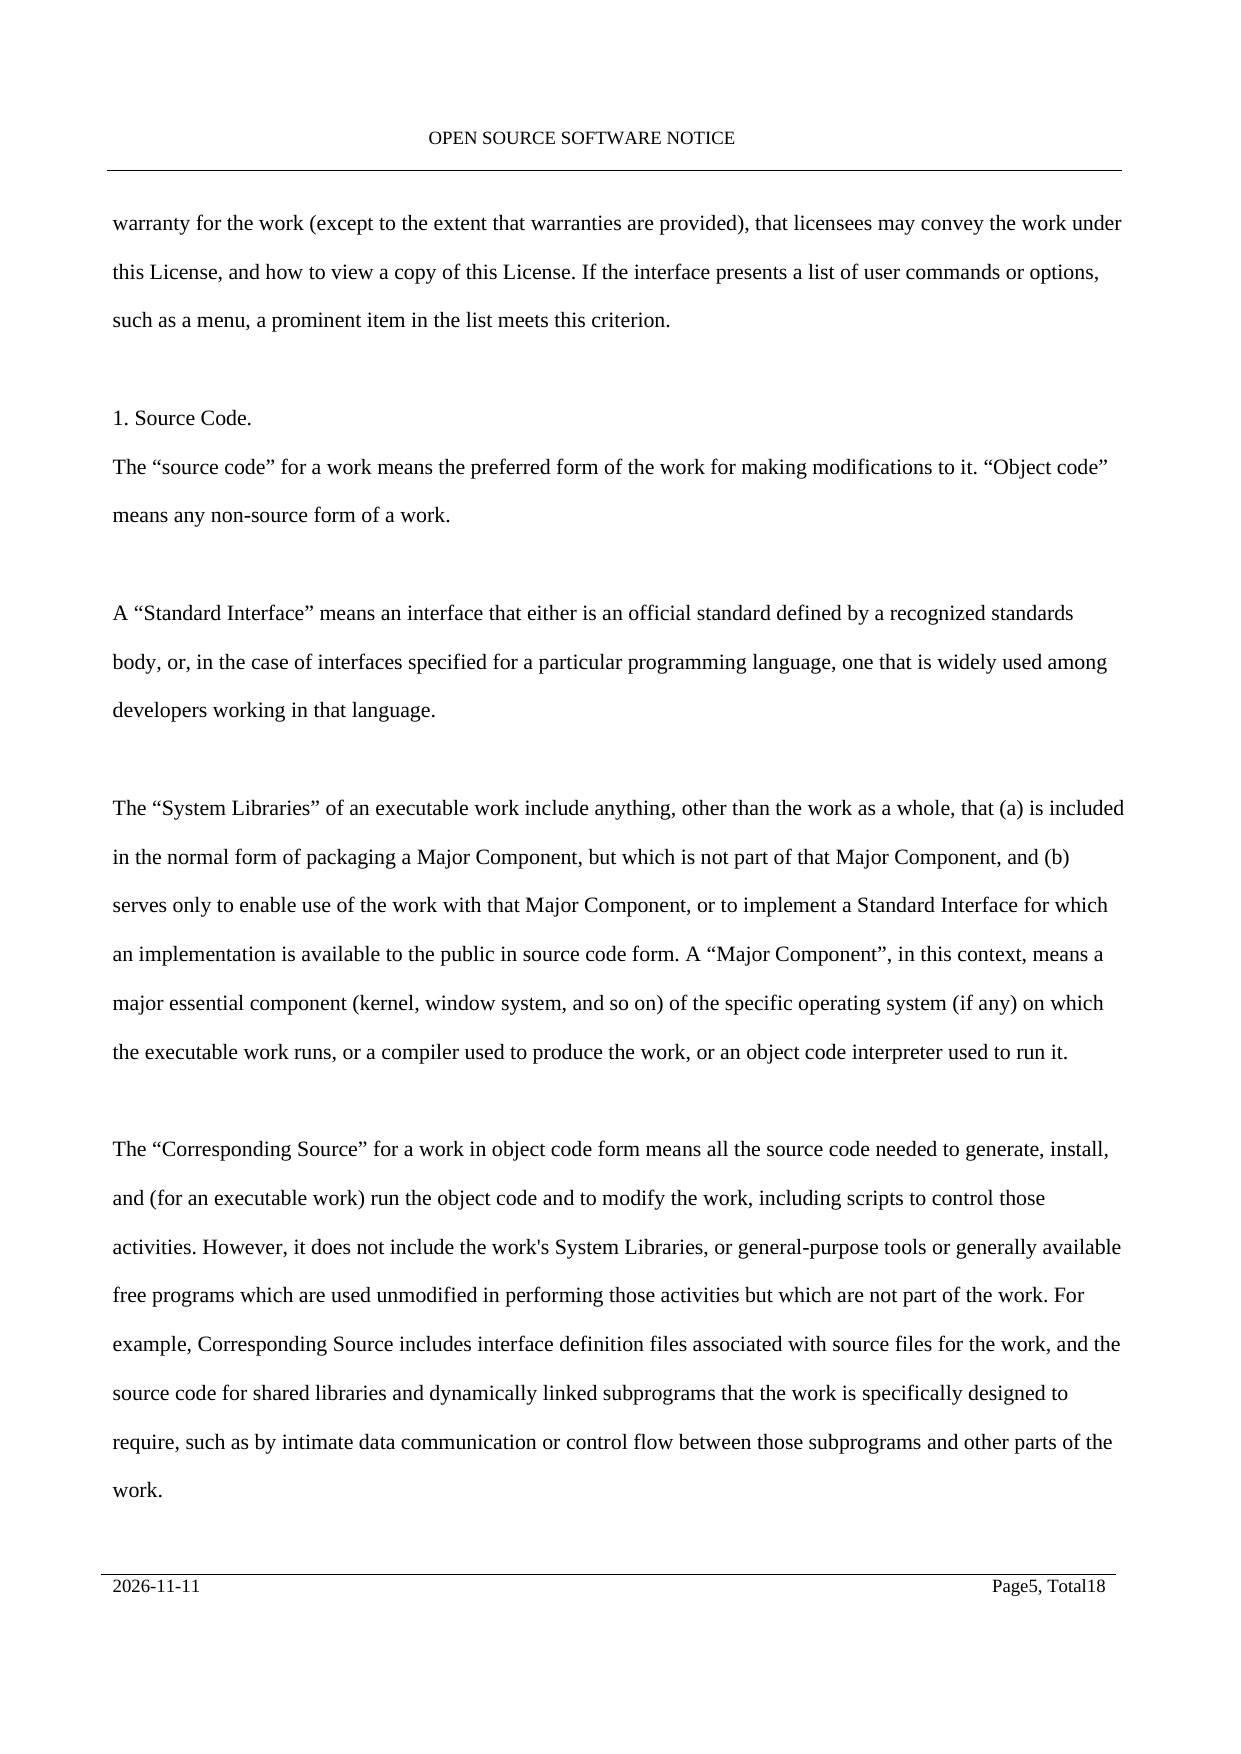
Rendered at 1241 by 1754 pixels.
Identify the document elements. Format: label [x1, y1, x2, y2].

text [112, 206, 1128, 1506]
